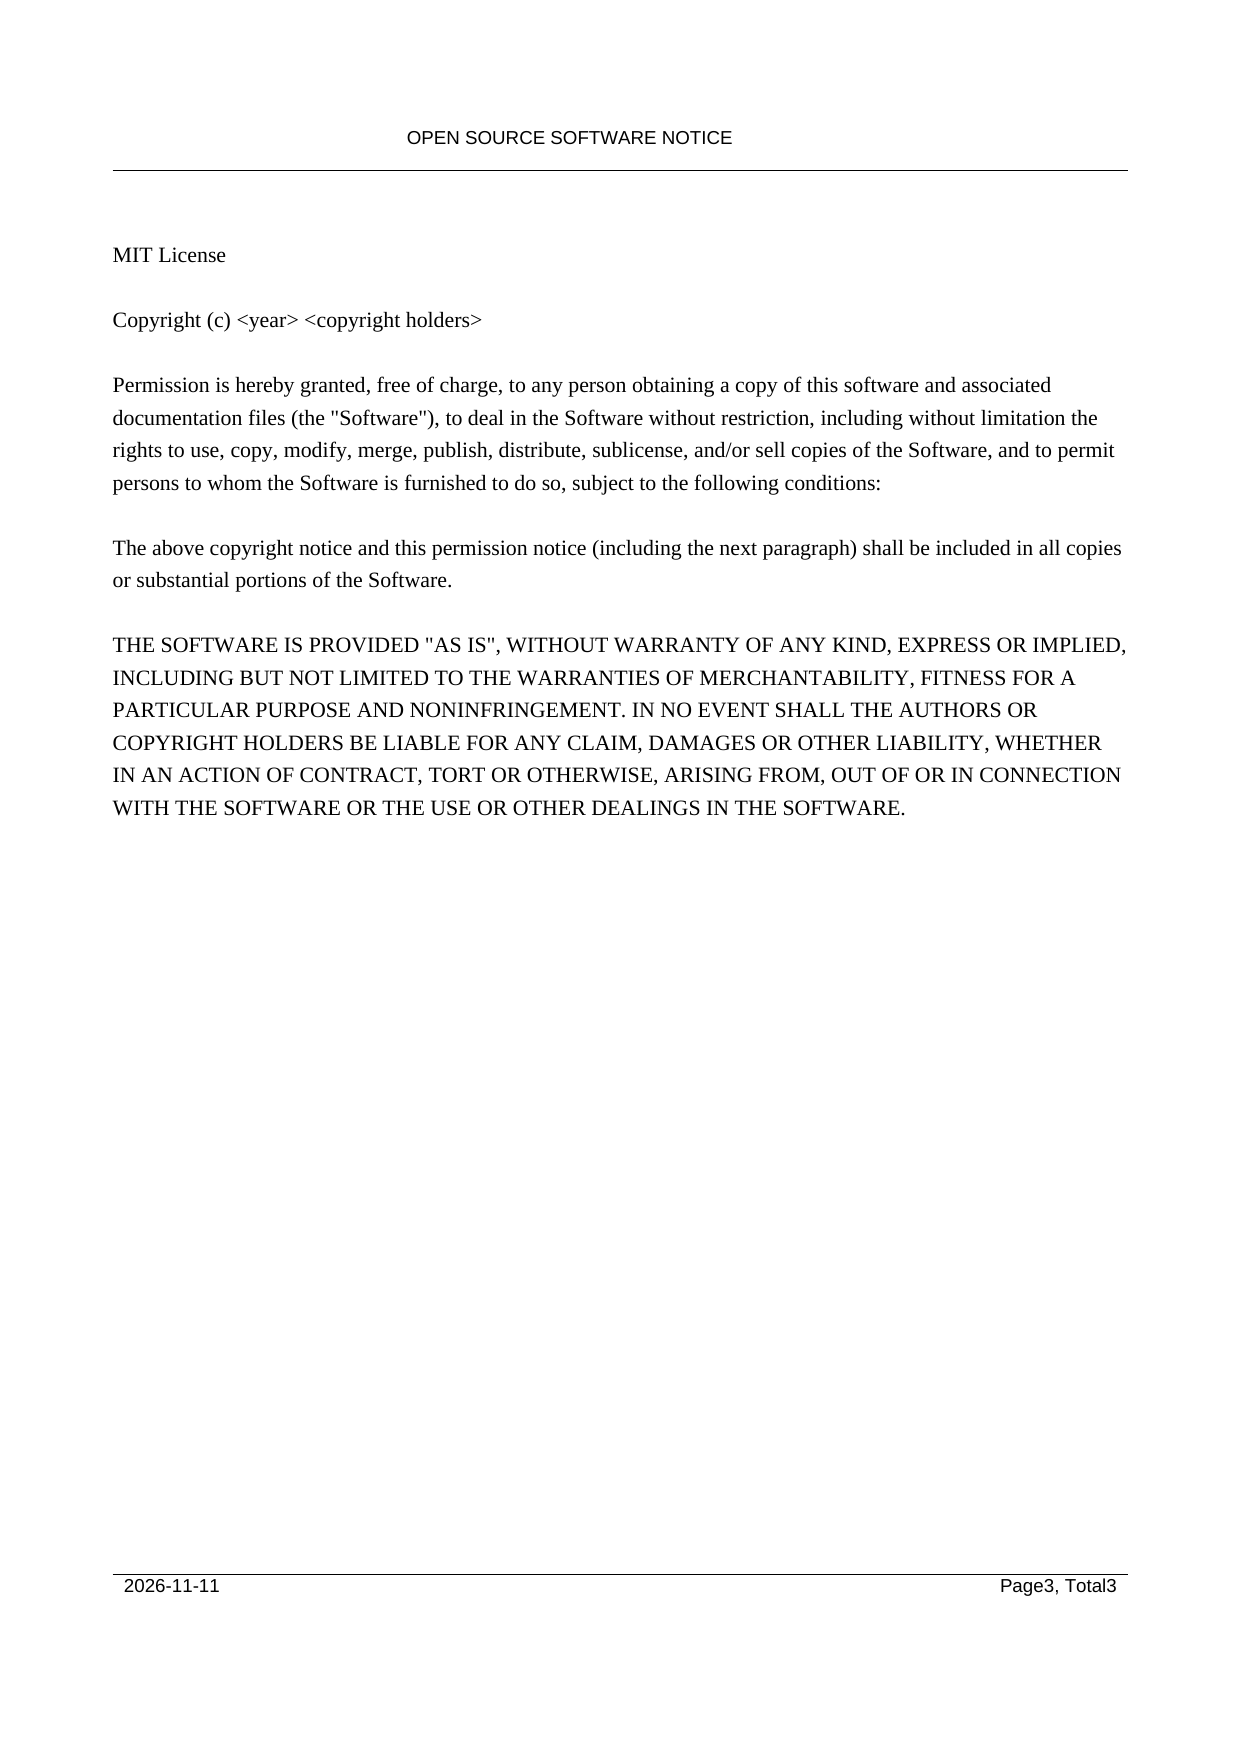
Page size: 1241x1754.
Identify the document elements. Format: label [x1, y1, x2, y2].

text [112, 206, 1128, 824]
